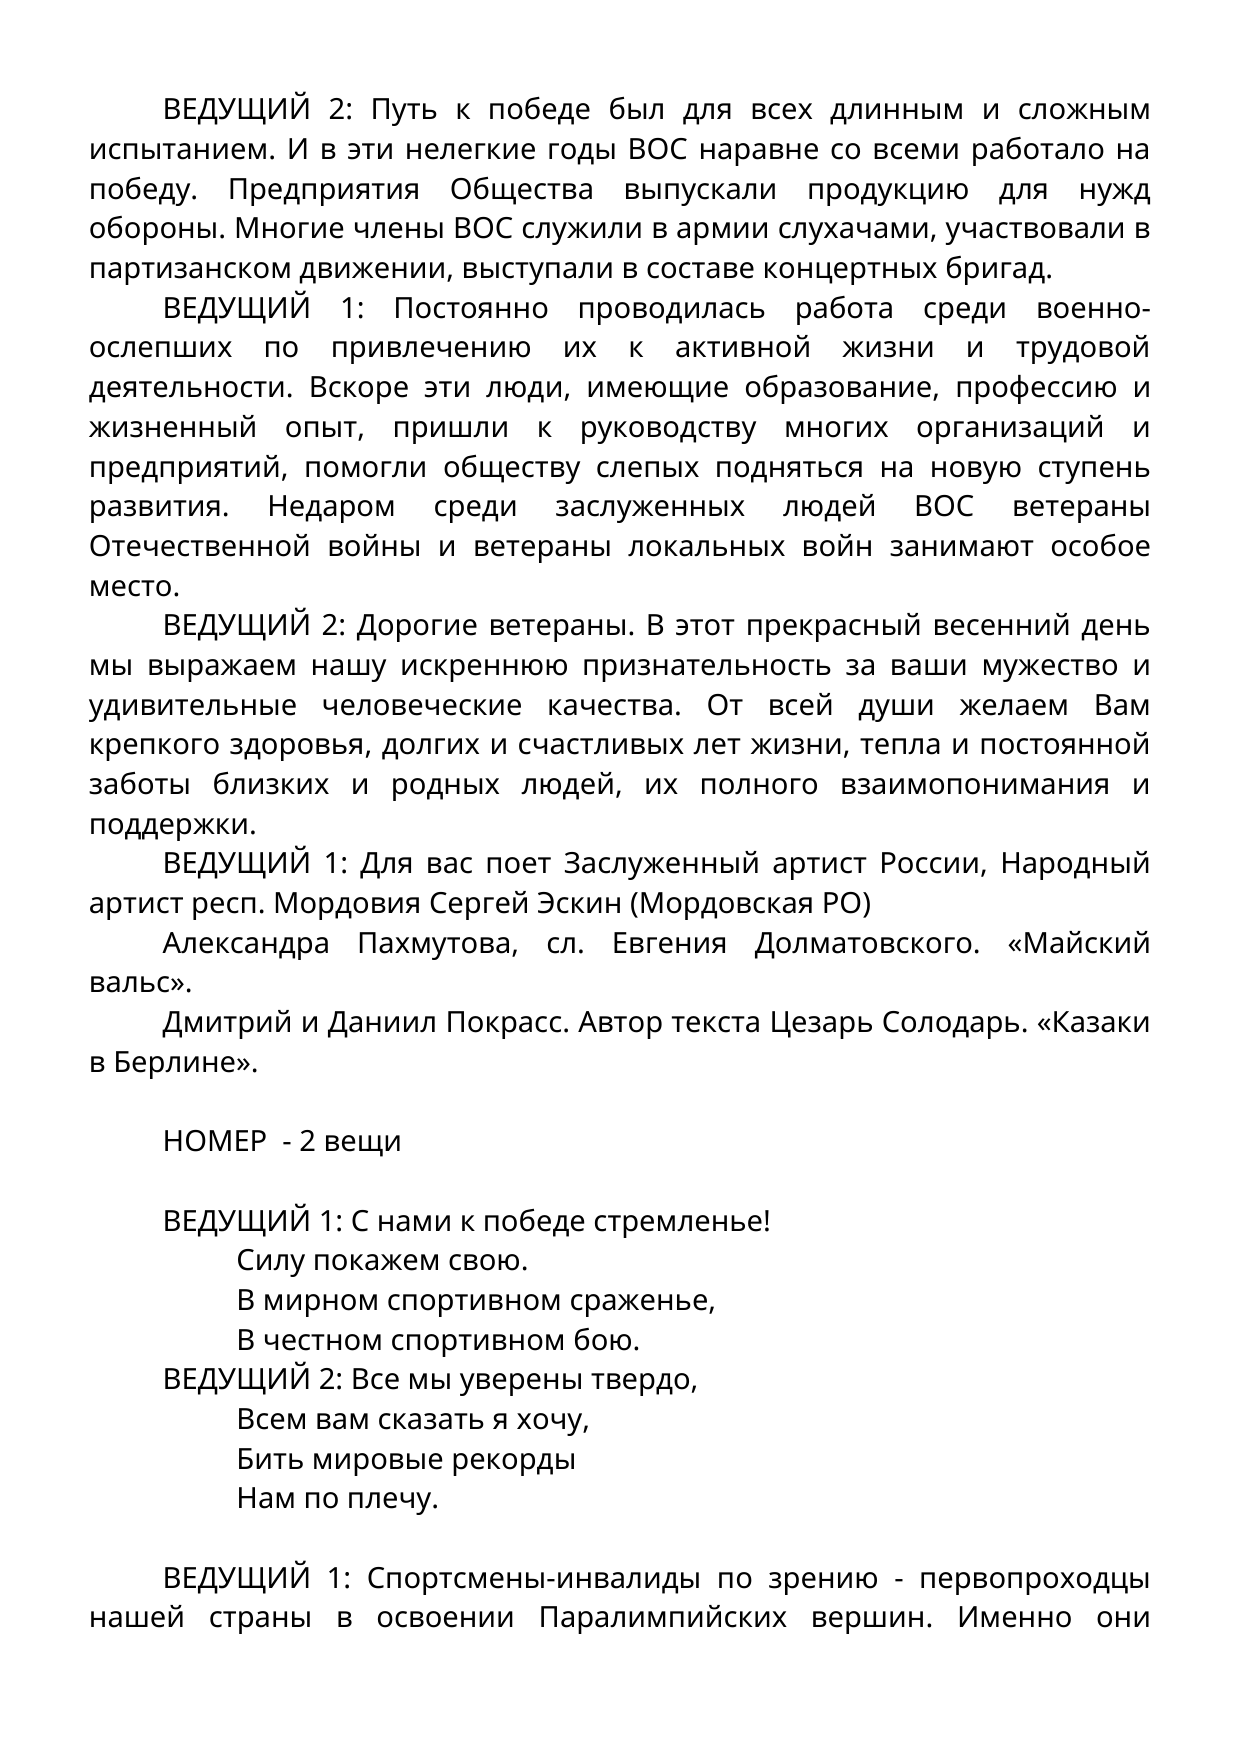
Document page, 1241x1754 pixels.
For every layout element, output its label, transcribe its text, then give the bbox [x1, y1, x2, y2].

text ВЕДУЩИЙ 2: Путь к победе был для всех длинным и сложным испытанием. И в эти нелегкие годы ВОС наравне со всеми работало на победу. Предприятия Общества выпускали продукцию для нужд обороны. Многие члены ВОС служили в армии слухачами, участвовали в партизанском движении, выступали в составе концертных бригад. [89, 89, 1152, 287]
text ВЕДУЩИЙ 1: Для вас поет Заслуженный артист России, Народный артист респ. Мордовия Сергей Эскин (Мордовская РО) [89, 843, 1152, 922]
text Всем вам сказать я хочу, [89, 1398, 1152, 1438]
text Нам по плечу. [89, 1478, 1152, 1517]
text Александра Пахмутова, сл. Евгения Долматовского. «Майский вальс». [89, 922, 1152, 1001]
text В мирном спортивном сраженье, [89, 1279, 1152, 1319]
text ВЕДУЩИЙ 1: Постоянно проводилась работа среди военно-ослепших по привлечению их к активной жизни и трудовой деятельности. Вскоре эти люди, имеющие образование, профессию и жизненный опыт, пришли к руководству многих организаций и предприятий, помогли обществу слепых подняться на новую ступень развития. Недаром среди заслуженных людей ВОС ветераны Отечественной войны и ветераны локальных войн занимают особое место. [89, 287, 1152, 604]
text ВЕДУЩИЙ 2: Все мы уверены твердо, [162, 1359, 1152, 1398]
text ВЕДУЩИЙ 1: С нами к победе стремленье! [89, 1200, 1152, 1239]
text ВЕДУЩИЙ 2: Дорогие ветераны. В этот прекрасный весенний день мы выражаем нашу искреннюю признательность за ваши мужество и удивительные человеческие качества. От всей души желаем Вам крепкого здоровья, долгих и счастливых лет жизни, тепла и постоянной заботы близких и родных людей, их полного взаимопонимания и поддержки. [89, 604, 1152, 843]
text Бить мировые рекорды [89, 1438, 1152, 1478]
text Дмитрий и Даниил Покрасс. Автор текста Цезарь Солодарь. «Казаки в Берлине». [89, 1001, 1152, 1081]
text НОМЕР - 2 вещи [89, 1121, 1152, 1160]
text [89, 1557, 1152, 1636]
text Силу покажем свою. [89, 1239, 1152, 1279]
text В честном спортивном бою. [89, 1319, 1152, 1359]
